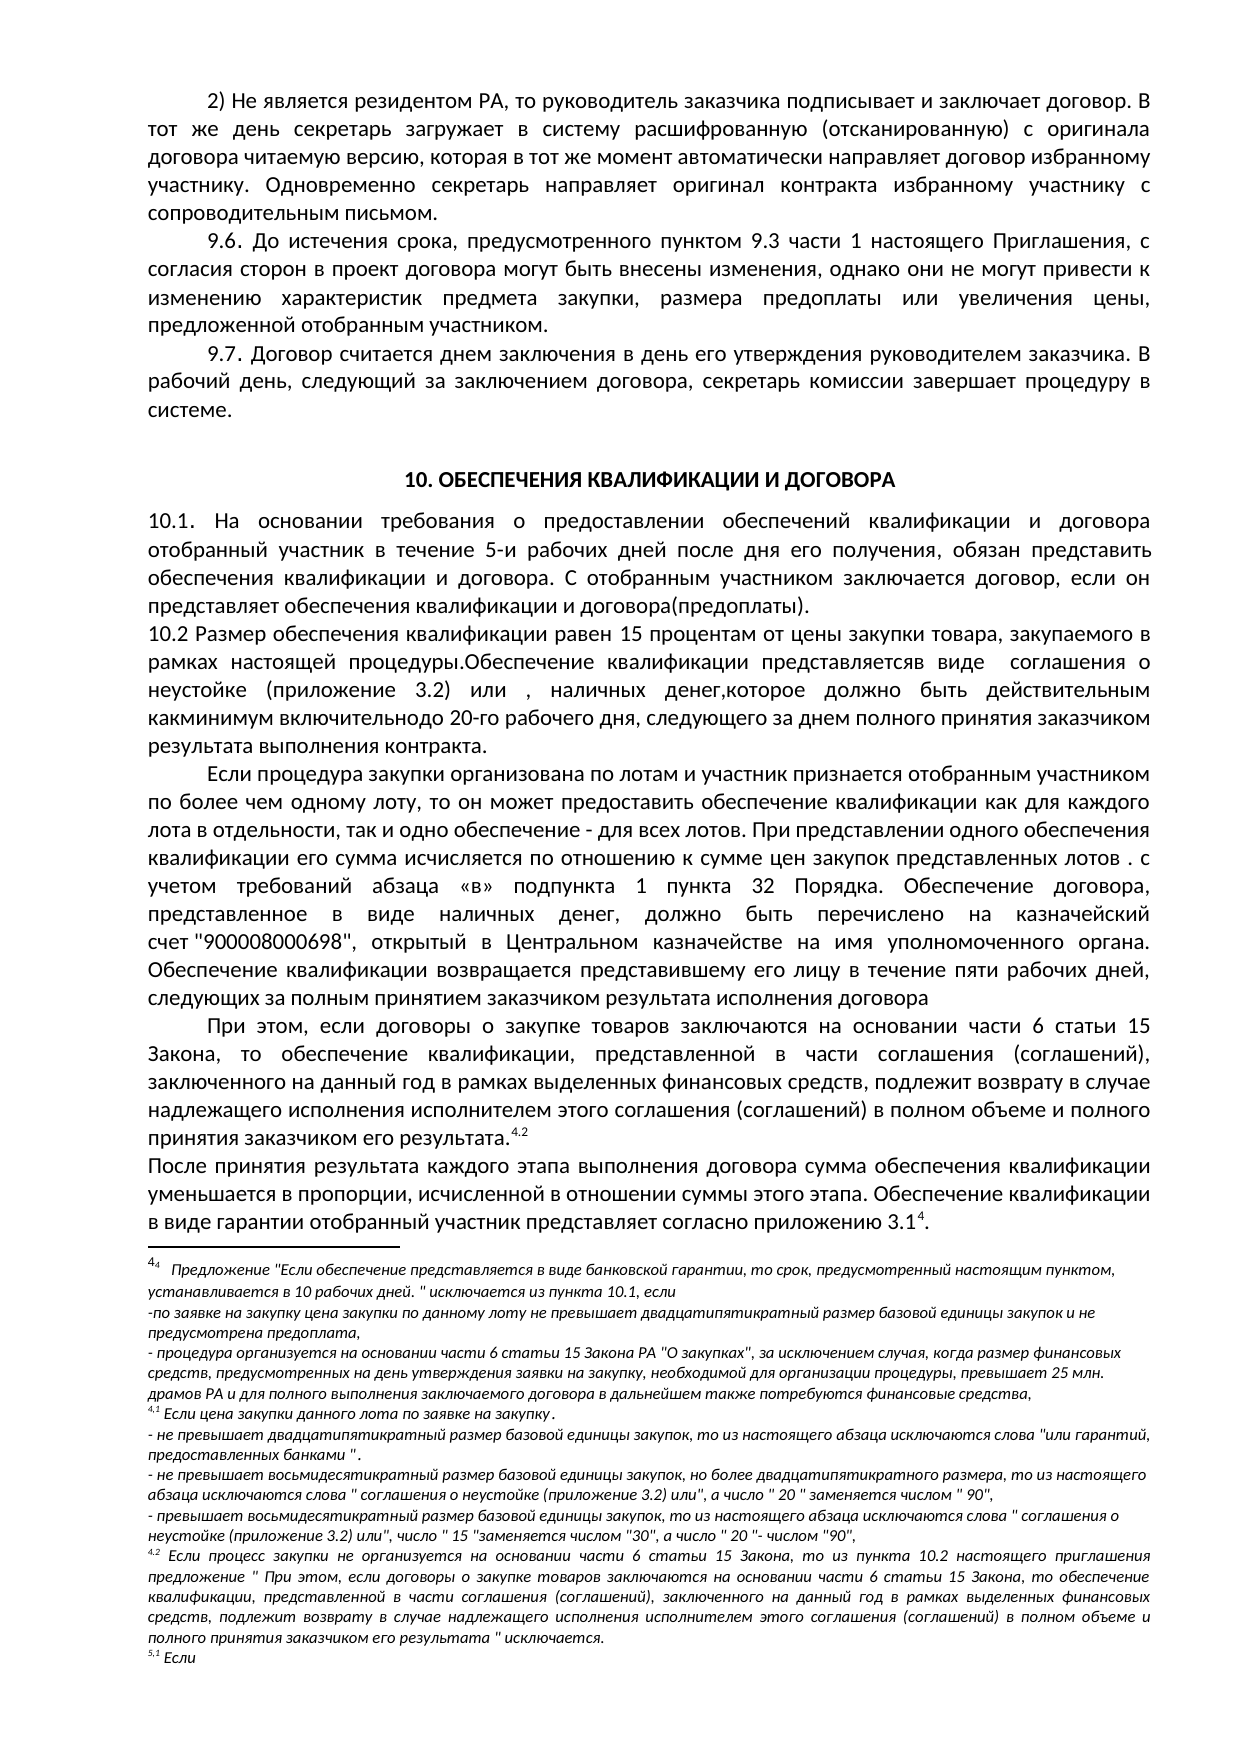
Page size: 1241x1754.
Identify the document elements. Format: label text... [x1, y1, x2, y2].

text 9.7․ Договор считается днем заключения в день его утверждения руководителем заказчика. В рабочий день, следующий за заключением договора, секретарь комиссии завершает процедуру в системе. [148, 339, 1152, 423]
text 2) Не является резидентом РА, то руководитель заказчика подписывает и заключает договор. В тот же день секретарь загружает в систему расшифрованную (отсканированную) с оригинала договора читаемую версию, которая в тот же момент автоматически направляет договор избранному участнику. Одновременно секретарь направляет оригинал контракта избранному участнику с сопроводительным письмом. [148, 86, 1152, 227]
text При этом, если договоры о закупке товаров заключаются на основании части 6 статьи 15 Закона, то обеспечение квалификации, представленной в части соглашения (соглашений), заключенного на данный год в рамках выделенных финансовых средств, подлежит возврату в случае надлежащего исполнения исполнителем этого соглашения (соглашений) в полном объеме и полного принятия заказчиком его результата.4.2 [148, 1011, 1152, 1151]
text 10.2 Размер обеспечения квалификации равен 15 процентам от цены закупки товара, закупаемого в рамках настоящей процедуры.Обеспечение квалификации представляетсяв виде соглашения о неустойке (приложение 3.2) или , наличных денег,которое должно быть действительным какминимум включительнодо 20-го рабочего дня, следующего за днем полного принятия заказчиком результата выполнения контракта. [148, 619, 1152, 759]
text Если процедура закупки организована по лотам и участник признается отобранным участником по более чем одному лоту, то он может предоставить обеспечение квалификации как для каждого лота в отдельности, так и одно обеспечение - для всех лотов. При представлении одного обеспечения квалификации его сумма исчисляется по отношению к сумме цен закупок представленных лотов . с учетом требований абзаца «в» подпункта 1 пункта 32 Порядка. Обеспечение договора, представленное в виде наличных денег, должно быть перечислено на казначейский счет "900008000698", открытый в Центральном казначействе на имя уполномоченного органа. Обеспечение квалификации возвращается представившему его лицу в течение пяти рабочих дней, следующих за полным принятием заказчиком результата исполнения договора [148, 759, 1152, 1011]
text 10.1․ На основании требования о предоставлении обеспечений квалификации и договора отобранный участник в течение 5-и рабочих дней после дня его получения, обязан представить обеспечения квалификации и договора. С отобранным участником заключается договор, если он представляет обеспечения квалификации и договора(предоплаты). [148, 507, 1152, 619]
text После принятия результата каждого этапа выполнения договора сумма обеспечения квалификации уменьшается в пропорции, исчисленной в отношении суммы этого этапа. Обеспечение квалификации в виде гарантии отобранный участник представляет согласно приложению 3.1. [148, 1151, 1152, 1235]
text 9.6․ До истечения срока, предусмотренного пунктом 9.3 части 1 настоящего Приглашения, с согласия сторон в проект договора могут быть внесены изменения, однако они не могут привести к изменению характеристик предмета закупки, размера предоплаты или увеличения цены, предложенной отобранным участником. [148, 227, 1152, 339]
text 10. ОБЕСПЕЧЕНИЯ КВАЛИФИКАЦИИ И ДОГОВОРА [148, 465, 1152, 493]
